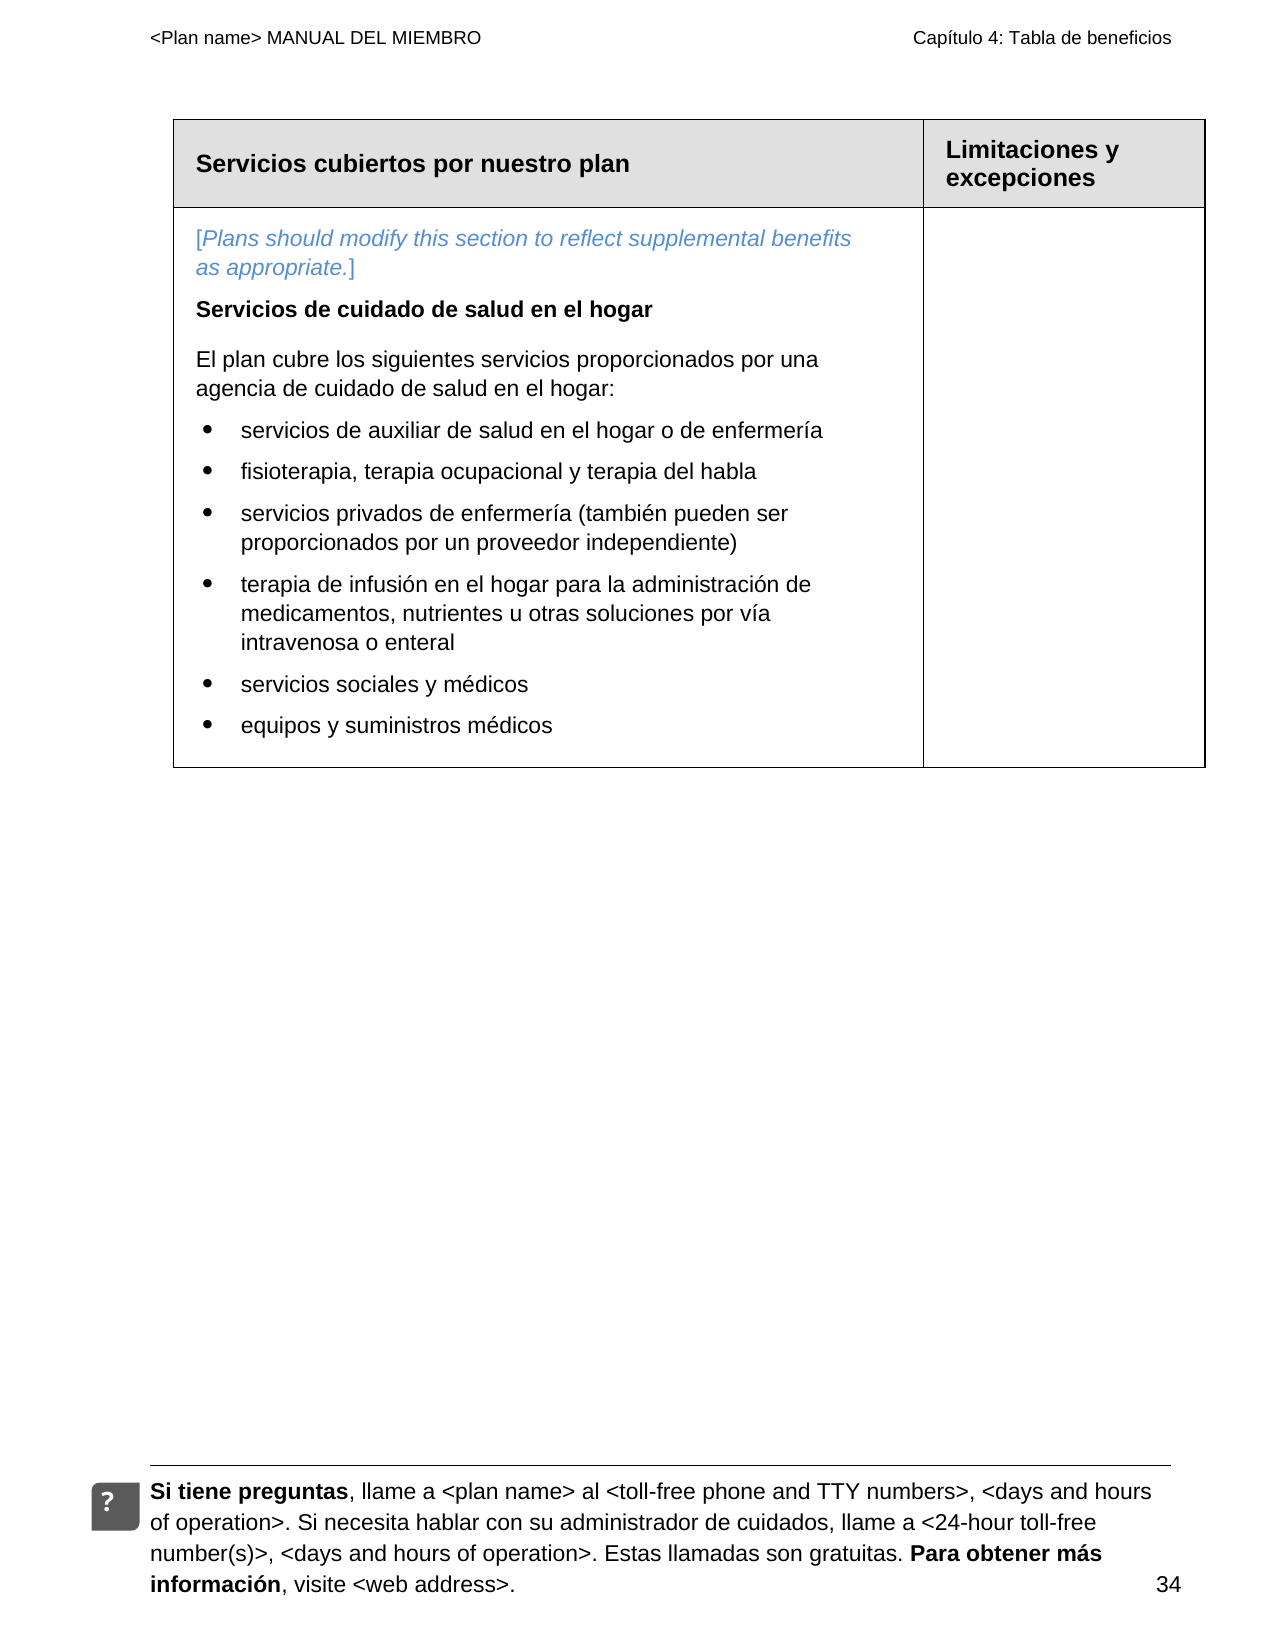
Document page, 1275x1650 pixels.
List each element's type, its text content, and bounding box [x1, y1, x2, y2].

table_cell [924, 208, 1204, 767]
table_cell [Plans should modify this section to reflect supplemental benefits as appropriate.] Servicios de cuidado de salud en el hogar El plan cubre los siguientes servicios proporcionados por una agencia de cuidado de salud en el hogar: servicios de auxiliar de salud en el hogar o de enfermería fisioterapia, terapia ocupacional y terapia del habla servicios privados de enfermería (también pueden ser proporcionados por un proveedor independiente) terapia de infusión en el hogar para la administración de medicamentos, nutrientes u otras soluciones por vía intravenosa o enteral servicios sociales y médicos equipos y suministros médicos [174, 208, 923, 767]
table_header Limitaciones y excepciones [924, 120, 1204, 207]
table_header Servicios cubiertos por nuestro plan [174, 120, 923, 207]
